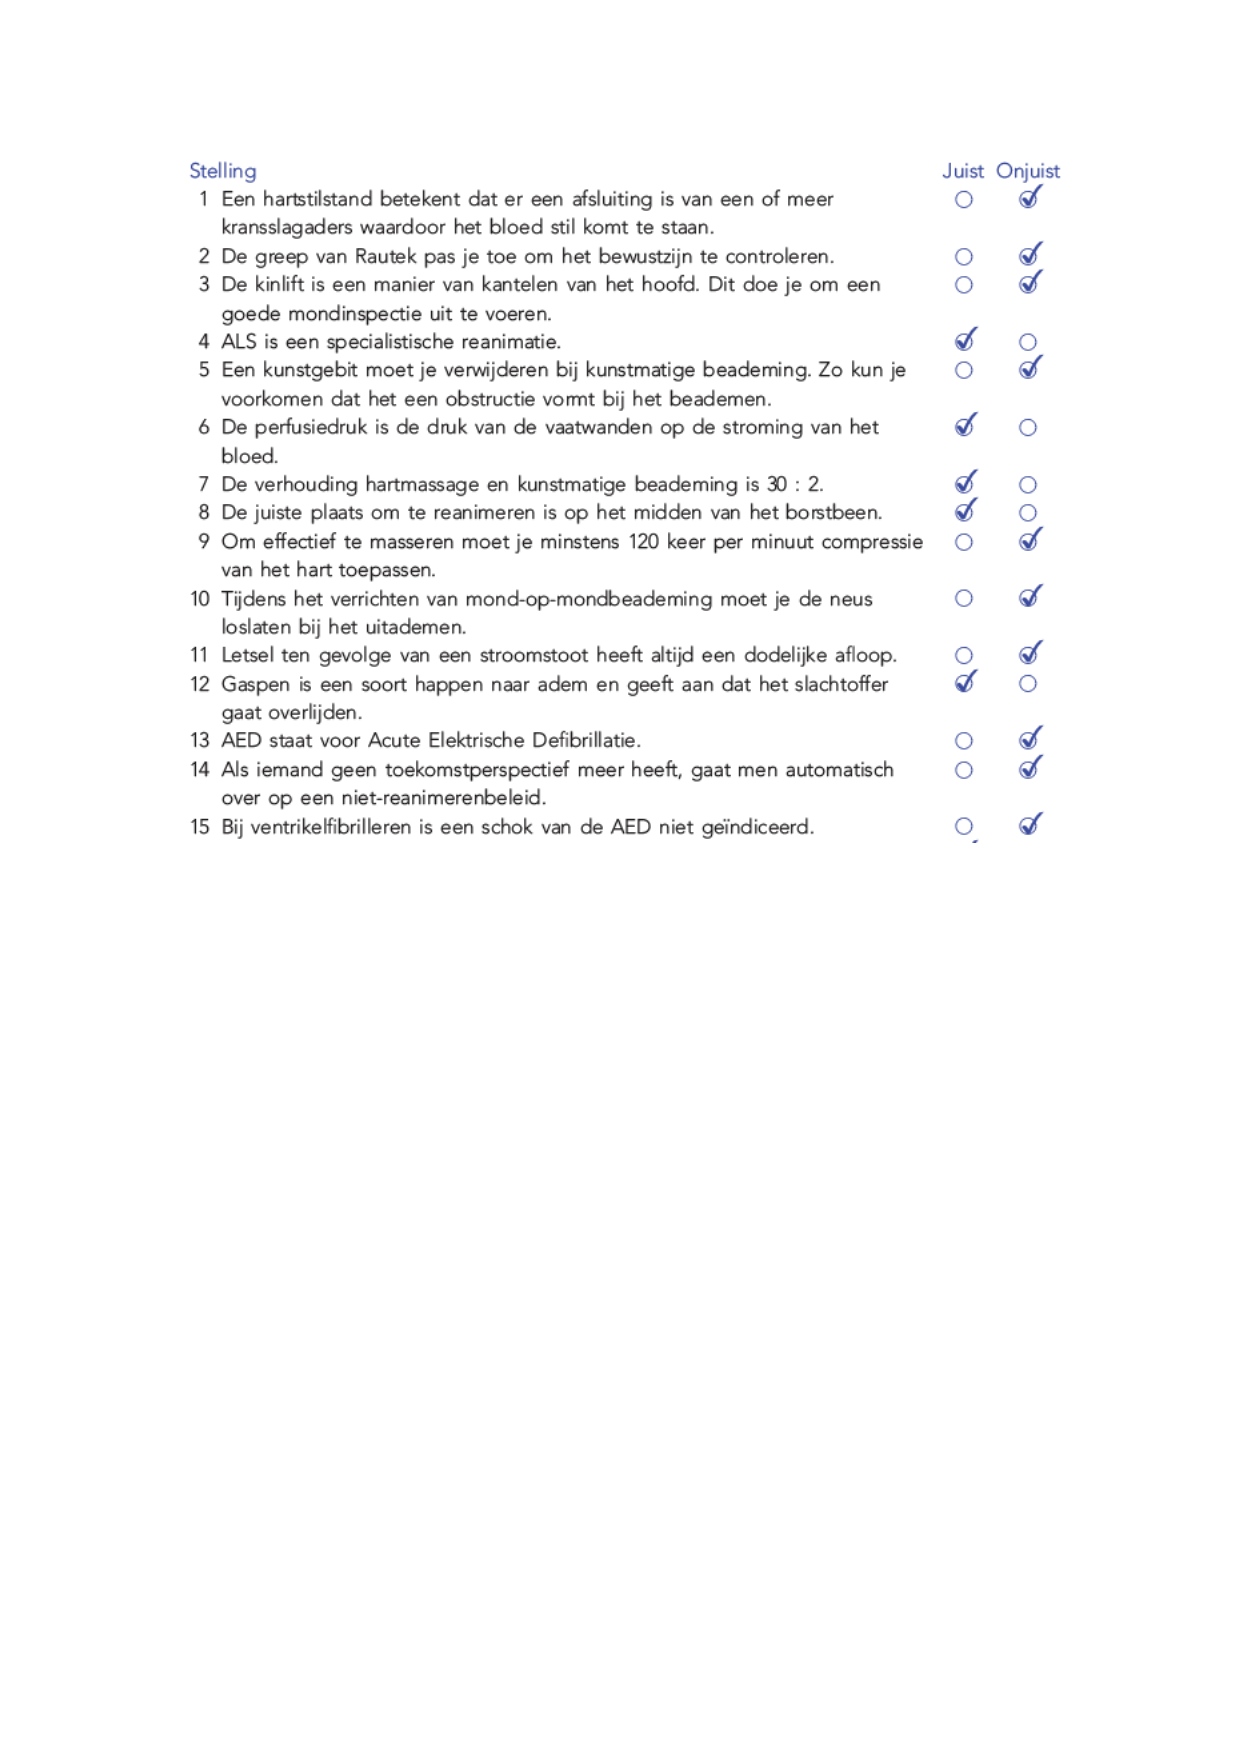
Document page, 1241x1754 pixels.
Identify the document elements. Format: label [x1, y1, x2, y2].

picture [147, 147, 1159, 843]
